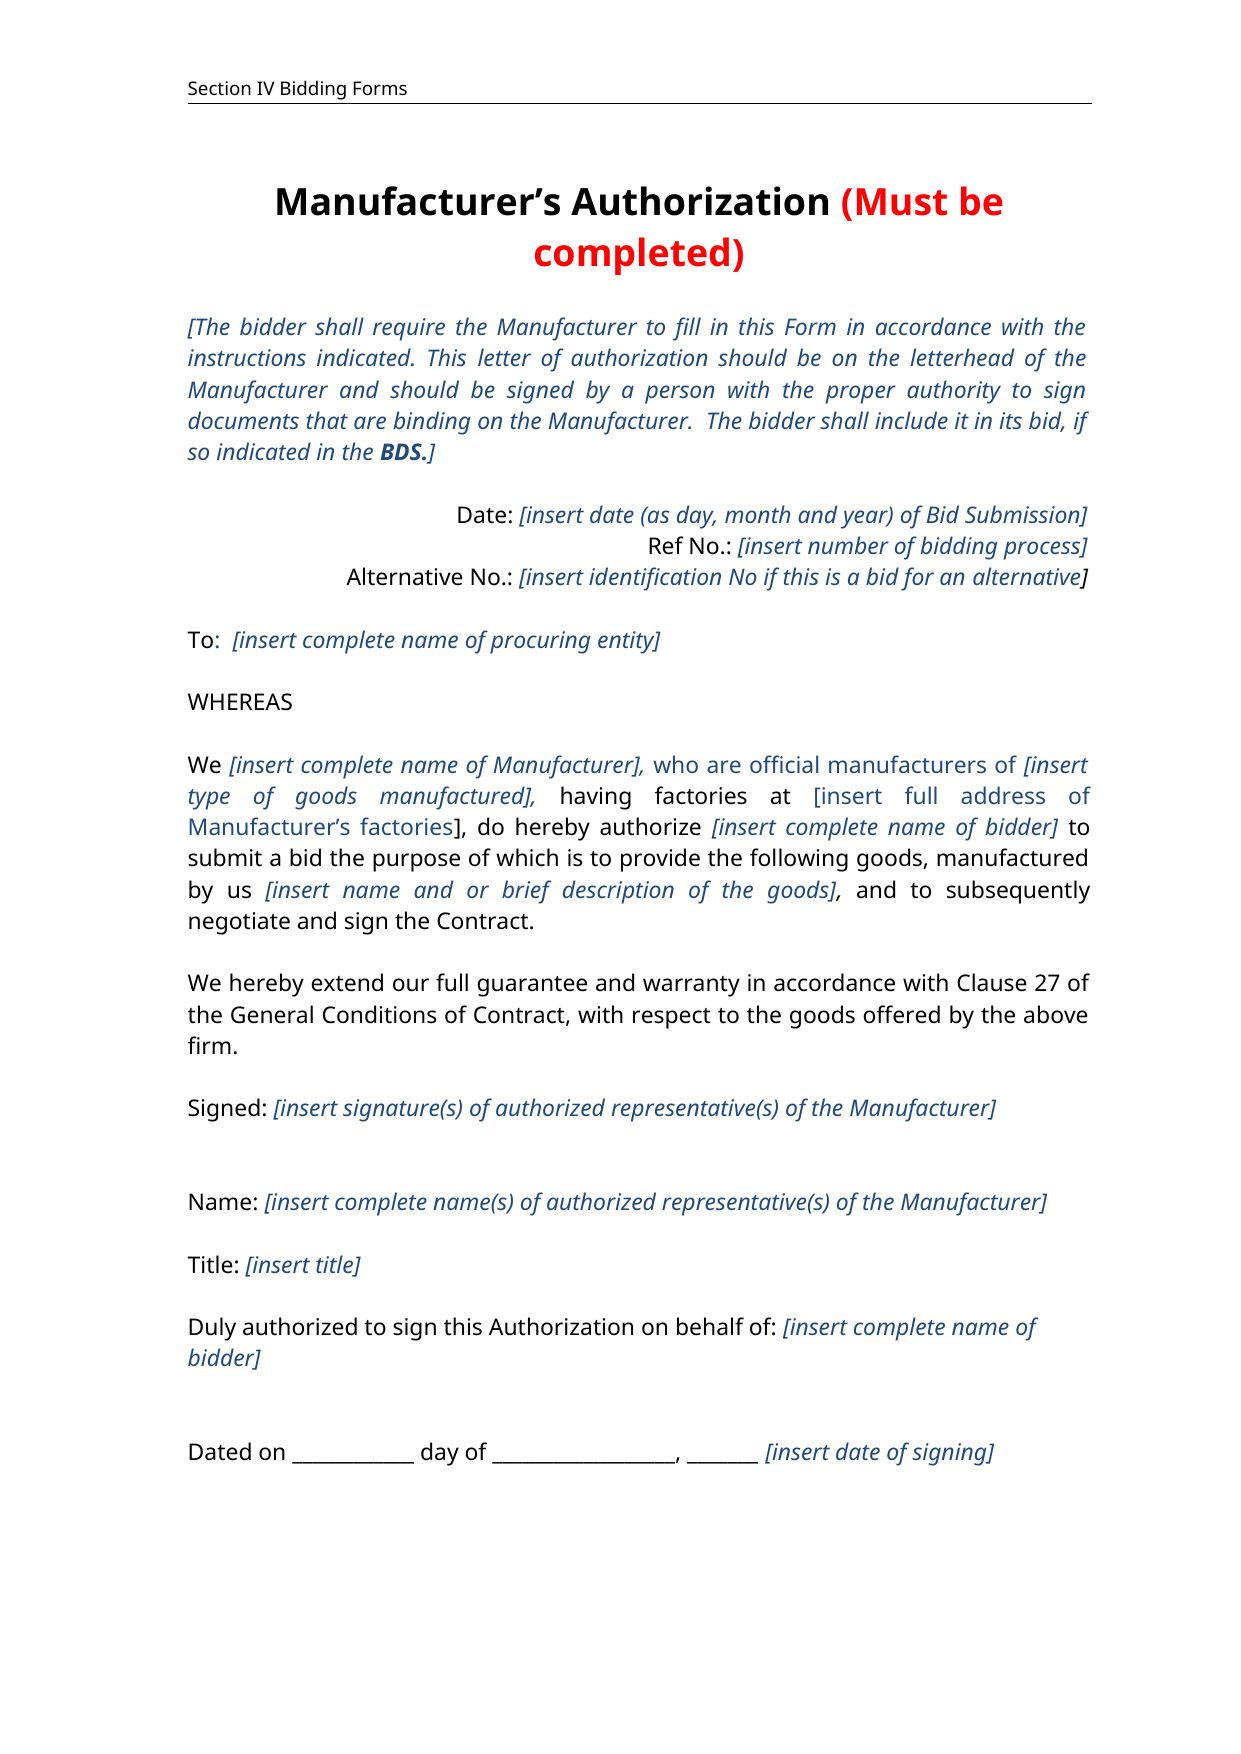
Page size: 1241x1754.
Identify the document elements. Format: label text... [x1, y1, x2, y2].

text Dated on ____________ day of __________________, _______ [insert date of signing] [187, 1436, 1090, 1467]
text To: [insert complete name of procuring entity] [187, 624, 1090, 655]
text Manufacturer’s Authorization (Must be completed) [187, 175, 1090, 277]
text Date: [insert date (as day, month and year) of Bid Submission] [187, 499, 1090, 530]
text We hereby extend our full guarantee and warranty in accordance with Clause 27 of the General Conditions of Contract, with respect to the goods offered by the above firm. [187, 967, 1090, 1061]
text Alternative No.: [insert identification No if this is a bid for an alternative] [187, 561, 1090, 592]
text Name: [insert complete name(s) of authorized representative(s) of the Manufacturer] [187, 1186, 1090, 1217]
text WHEREAS [187, 686, 1090, 717]
text Ref No.: [insert number of bidding process] [187, 530, 1090, 561]
text Duly authorized to sign this Authorization on behalf of: [insert complete name of bidder] [187, 1311, 1090, 1374]
text [The bidder shall require the Manufacturer to fill in this Form in accordance with the instructions indicated. This letter of authorization should be on the letterhead of the Manufacturer and should be signed by a person with the proper authority to sign documents that are binding on the Manufacturer. The bidder shall include it in its bid, if so indicated in the BDS.] [187, 311, 1090, 467]
text Title: [insert title] [187, 1249, 1090, 1280]
text We [insert complete name of Manufacturer], who are official manufacturers of [insert type of goods manufactured], having factories at [insert full address of Manufacturer’s factories], do hereby authorize [insert complete name of bidder] to submit a bid the purpose of which is to provide the following goods, manufactured by us [insert name and or brief description of the goods], and to subsequently negotiate and sign the Contract. [187, 749, 1090, 936]
text Signed: [insert signature(s) of authorized representative(s) of the Manufacturer] [187, 1092, 1090, 1124]
